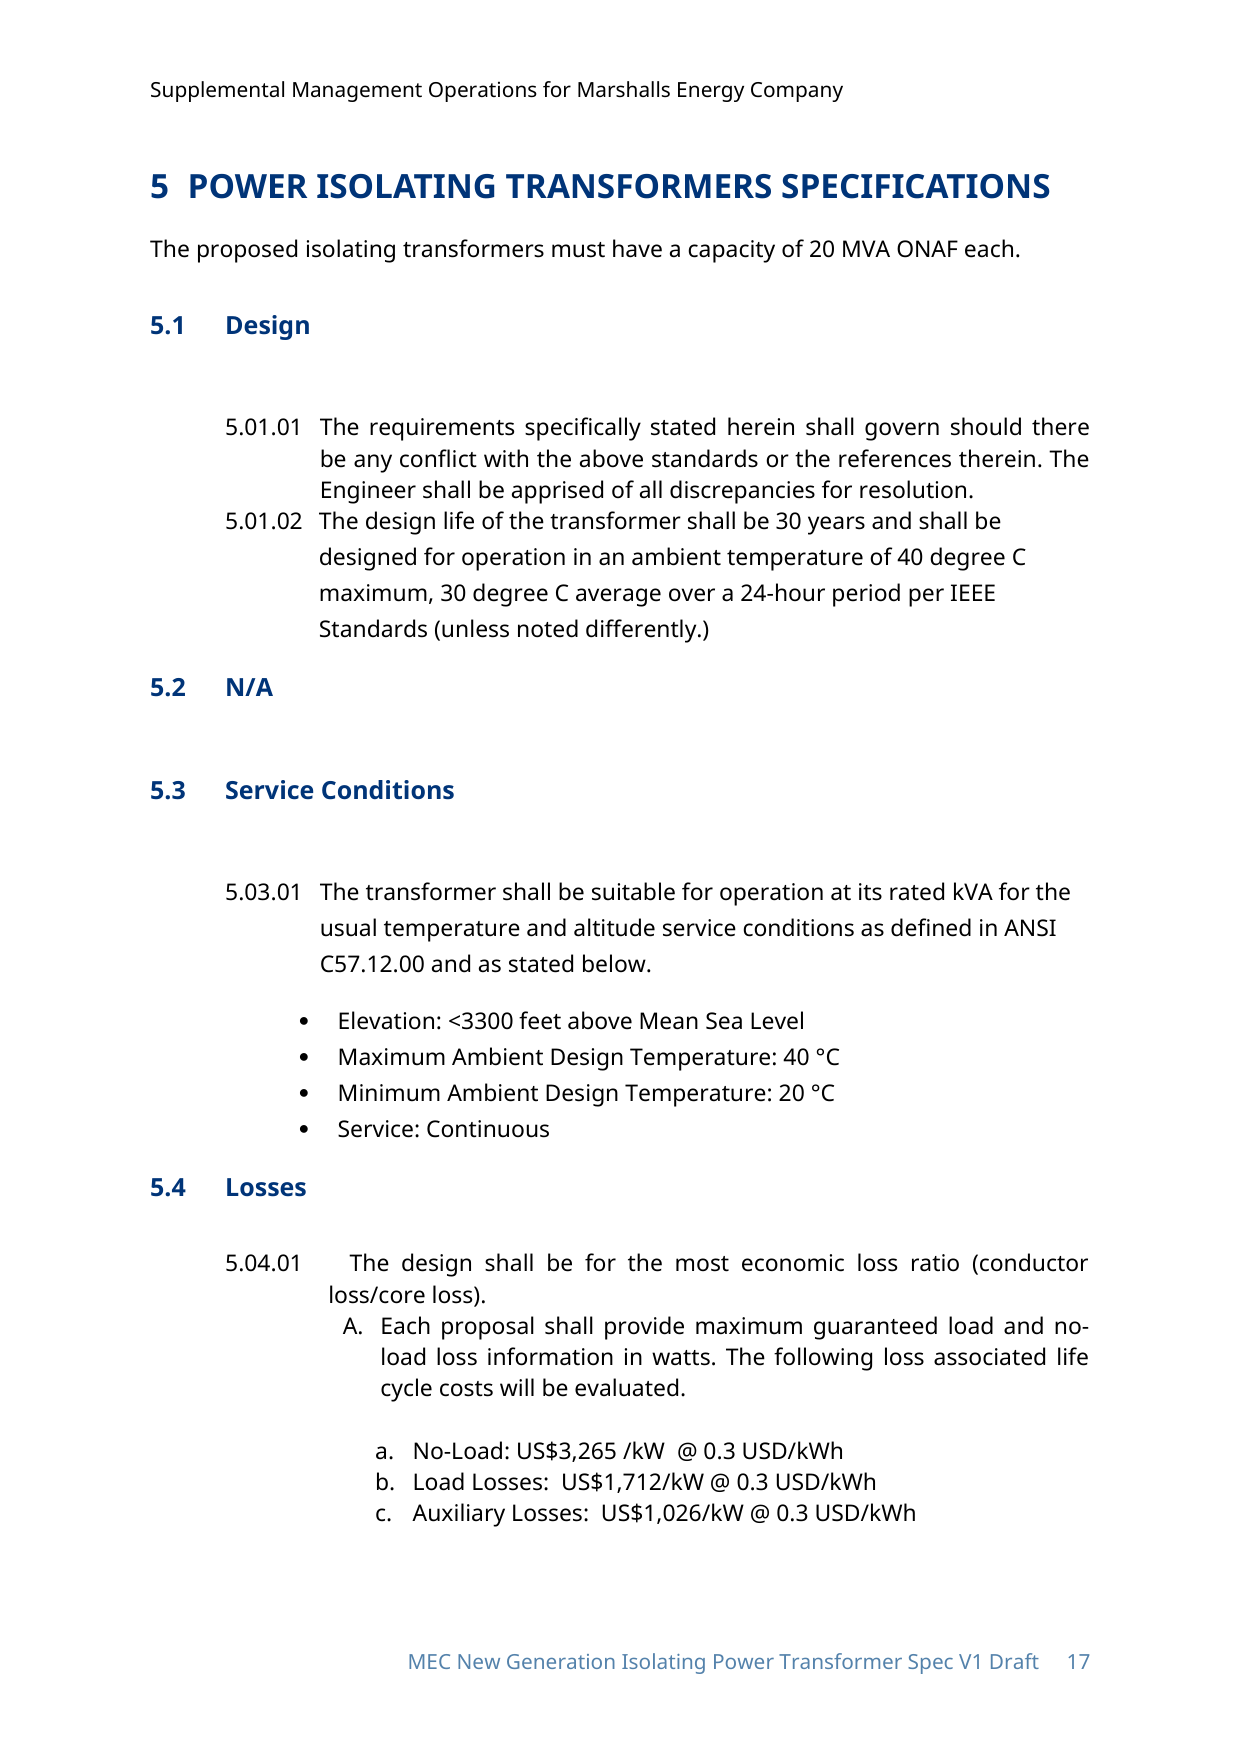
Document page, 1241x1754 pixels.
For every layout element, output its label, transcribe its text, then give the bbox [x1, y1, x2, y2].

list No-Load: US$3,265 /kW @ 0.3 USD/kWh [375, 1435, 1090, 1466]
list Minimum Ambient Design Temperature: 20 °C [300, 1077, 1090, 1108]
list Each proposal shall provide maximum guaranteed load and no-load loss information in watts. The following loss associated life cycle costs will be evaluated. [343, 1310, 1090, 1403]
list Load Losses: US$1,712/kW @ 0.3 USD/kWh [375, 1466, 1090, 1497]
text 5.01.02 The design life of the transformer shall be 30 years and shall be designed for operation in an ambient temperature of 40 degree C maximum, 30 degree C average over a 24-hour period per IEEE Standards (unless noted differently.) [225, 505, 1090, 644]
text 5.04.01 The design shall be for the most economic loss ratio (conductor loss/core loss). [225, 1247, 1090, 1310]
text 5.01.01 The requirements specifically stated herein shall govern should there be any conflict with the above standards or the references therein. The Engineer shall be apprised of all discrepancies for resolution. [225, 411, 1090, 505]
list Maximum Ambient Design Temperature: 40 °C [300, 1041, 1090, 1072]
list Elevation: <3300 feet above Mean Sea Level [300, 1005, 1090, 1036]
list Auxiliary Losses: US$1,026/kW @ 0.3 USD/kWh [375, 1497, 1090, 1528]
subtitle Power Isolating Transformers Specifications [150, 162, 1090, 208]
subtitle Design [150, 308, 1090, 342]
list Service: Continuous [300, 1113, 1090, 1144]
subtitle N/A [150, 669, 1090, 704]
text The proposed isolating transformers must have a capacity of 20 MVA ONAF each. [150, 233, 1090, 264]
text 5.03.01 The transformer shall be suitable for operation at its rated kVA for the usual temperature and altitude service conditions as defined in ANSI C57.12.00 and as stated below. [225, 876, 1090, 979]
subtitle Losses [150, 1169, 1090, 1203]
subtitle Service Conditions [150, 773, 1090, 807]
